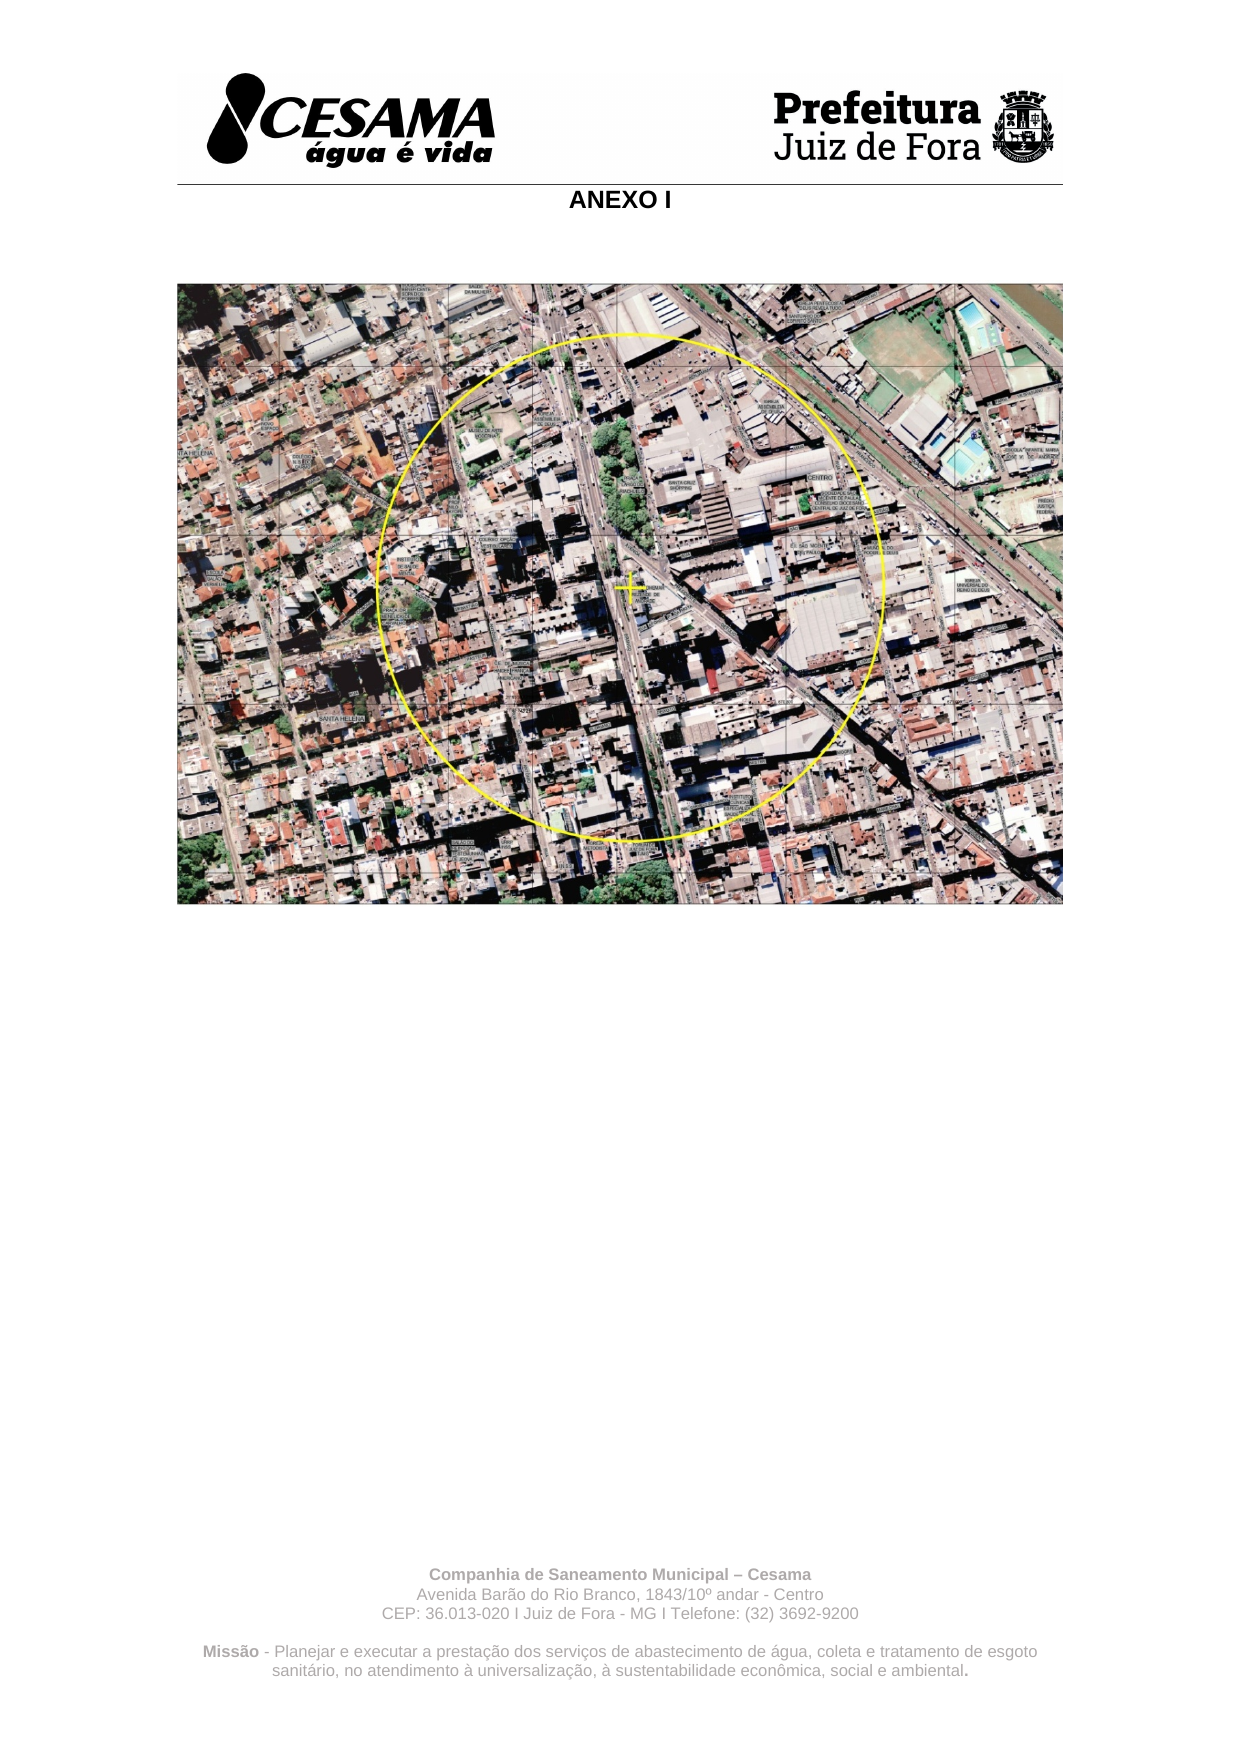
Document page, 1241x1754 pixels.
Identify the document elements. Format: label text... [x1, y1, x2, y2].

text ANEXO I [177, 185, 1063, 214]
picture [177, 73, 1063, 185]
picture [177, 280, 1063, 907]
